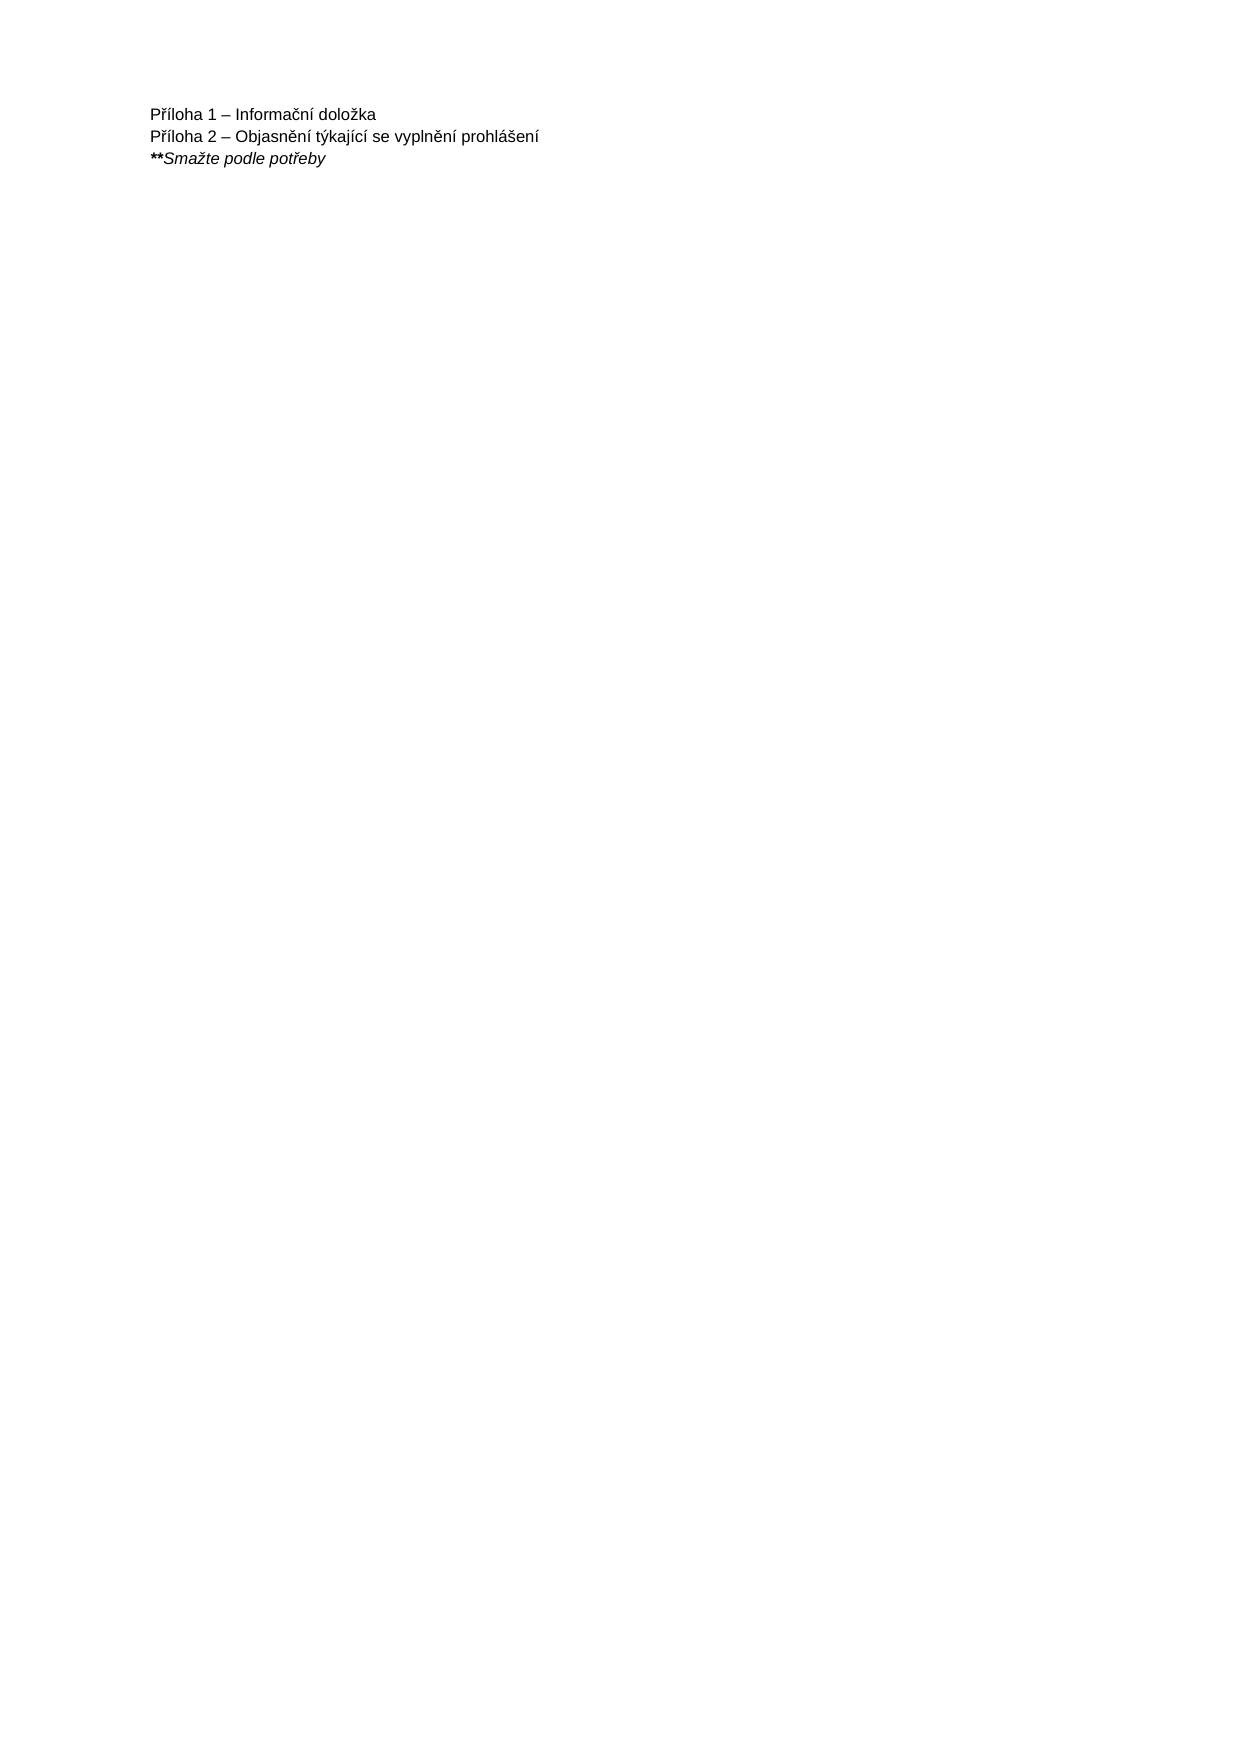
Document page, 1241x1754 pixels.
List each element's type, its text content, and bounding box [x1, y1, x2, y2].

text **Smažte podle potřeby [150, 149, 1090, 168]
text Příloha 2 – Objasnění týkající se vyplnění prohlášení [150, 127, 1090, 146]
text Příloha 1 – Informační doložka [150, 105, 1090, 124]
